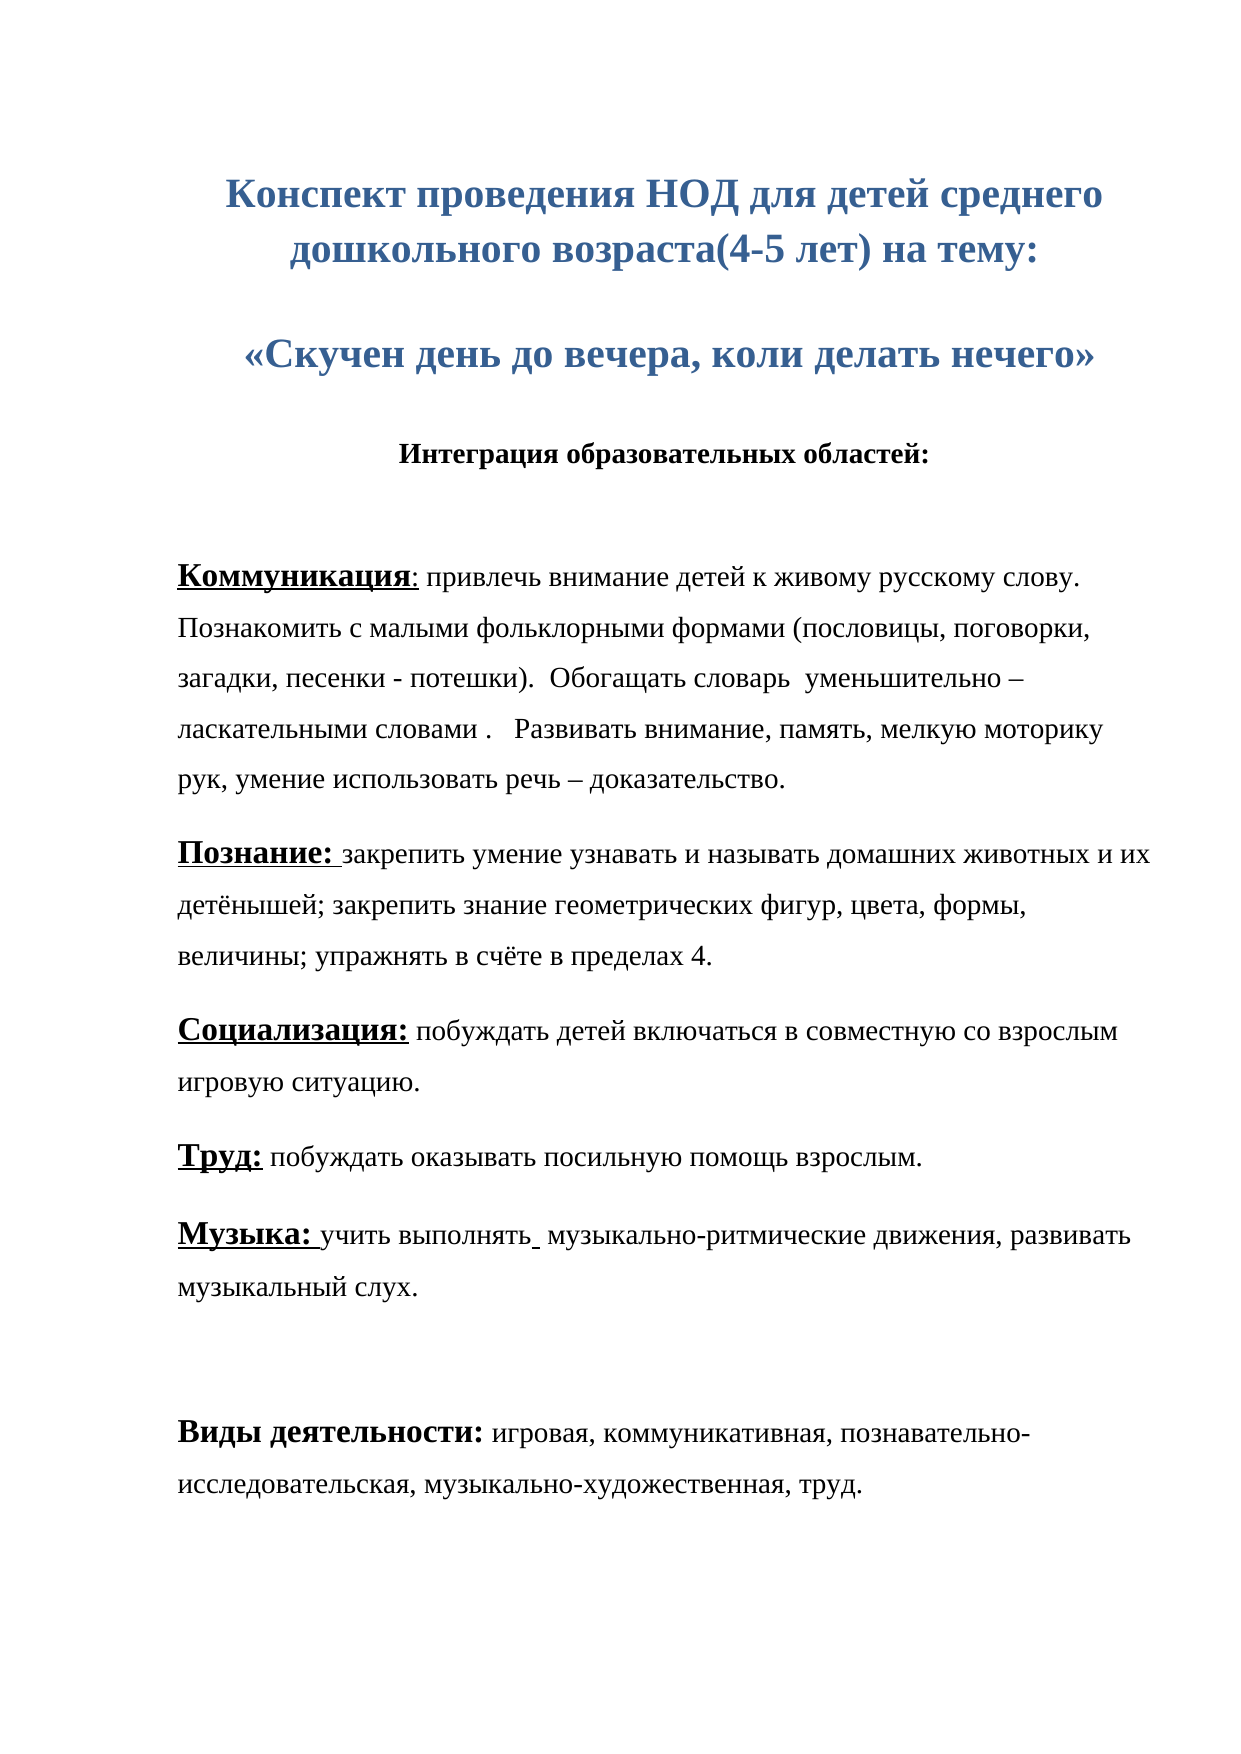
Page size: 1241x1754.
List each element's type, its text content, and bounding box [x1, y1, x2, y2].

text Труд: побуждать оказывать посильную помощь взрослым. [177, 1135, 1152, 1173]
text Музыка: учить выполнять музыкально-ритмические движения, развивать музыкальный слух. [177, 1213, 1152, 1302]
subtitle Конспект проведения НОД для детей среднего дошкольного возраста(4-5 лет) на тему: [177, 168, 1152, 271]
text Социализация: побуждать детей включаться в совместную со взрослым игровую ситуацию. [177, 1009, 1152, 1098]
text Познание: закрепить умение узнавать и называть домашних животных и их детёнышей; закрепить знание геометрических фигур, цвета, формы, величины; упражнять в счёте в пределах 4. [177, 832, 1152, 971]
text Интеграция образовательных областей: [177, 436, 1152, 470]
text Виды деятельности: игровая, коммуникативная, познавательно-исследовательская, музыкально-художественная, труд. [177, 1411, 1152, 1499]
subtitle «Скучен день до вечера, коли делать нечего» [177, 328, 1152, 376]
text Коммуникация: привлечь внимание детей к живому русскому слову. Познакомить с малыми фольклорными формами (пословицы, поговорки, загадки, песенки - потешки). Обогащать словарь уменьшительно – ласкательными словами . Развивать внимание, память, мелкую моторику рук, умение использовать речь – доказательство. [177, 555, 1152, 795]
